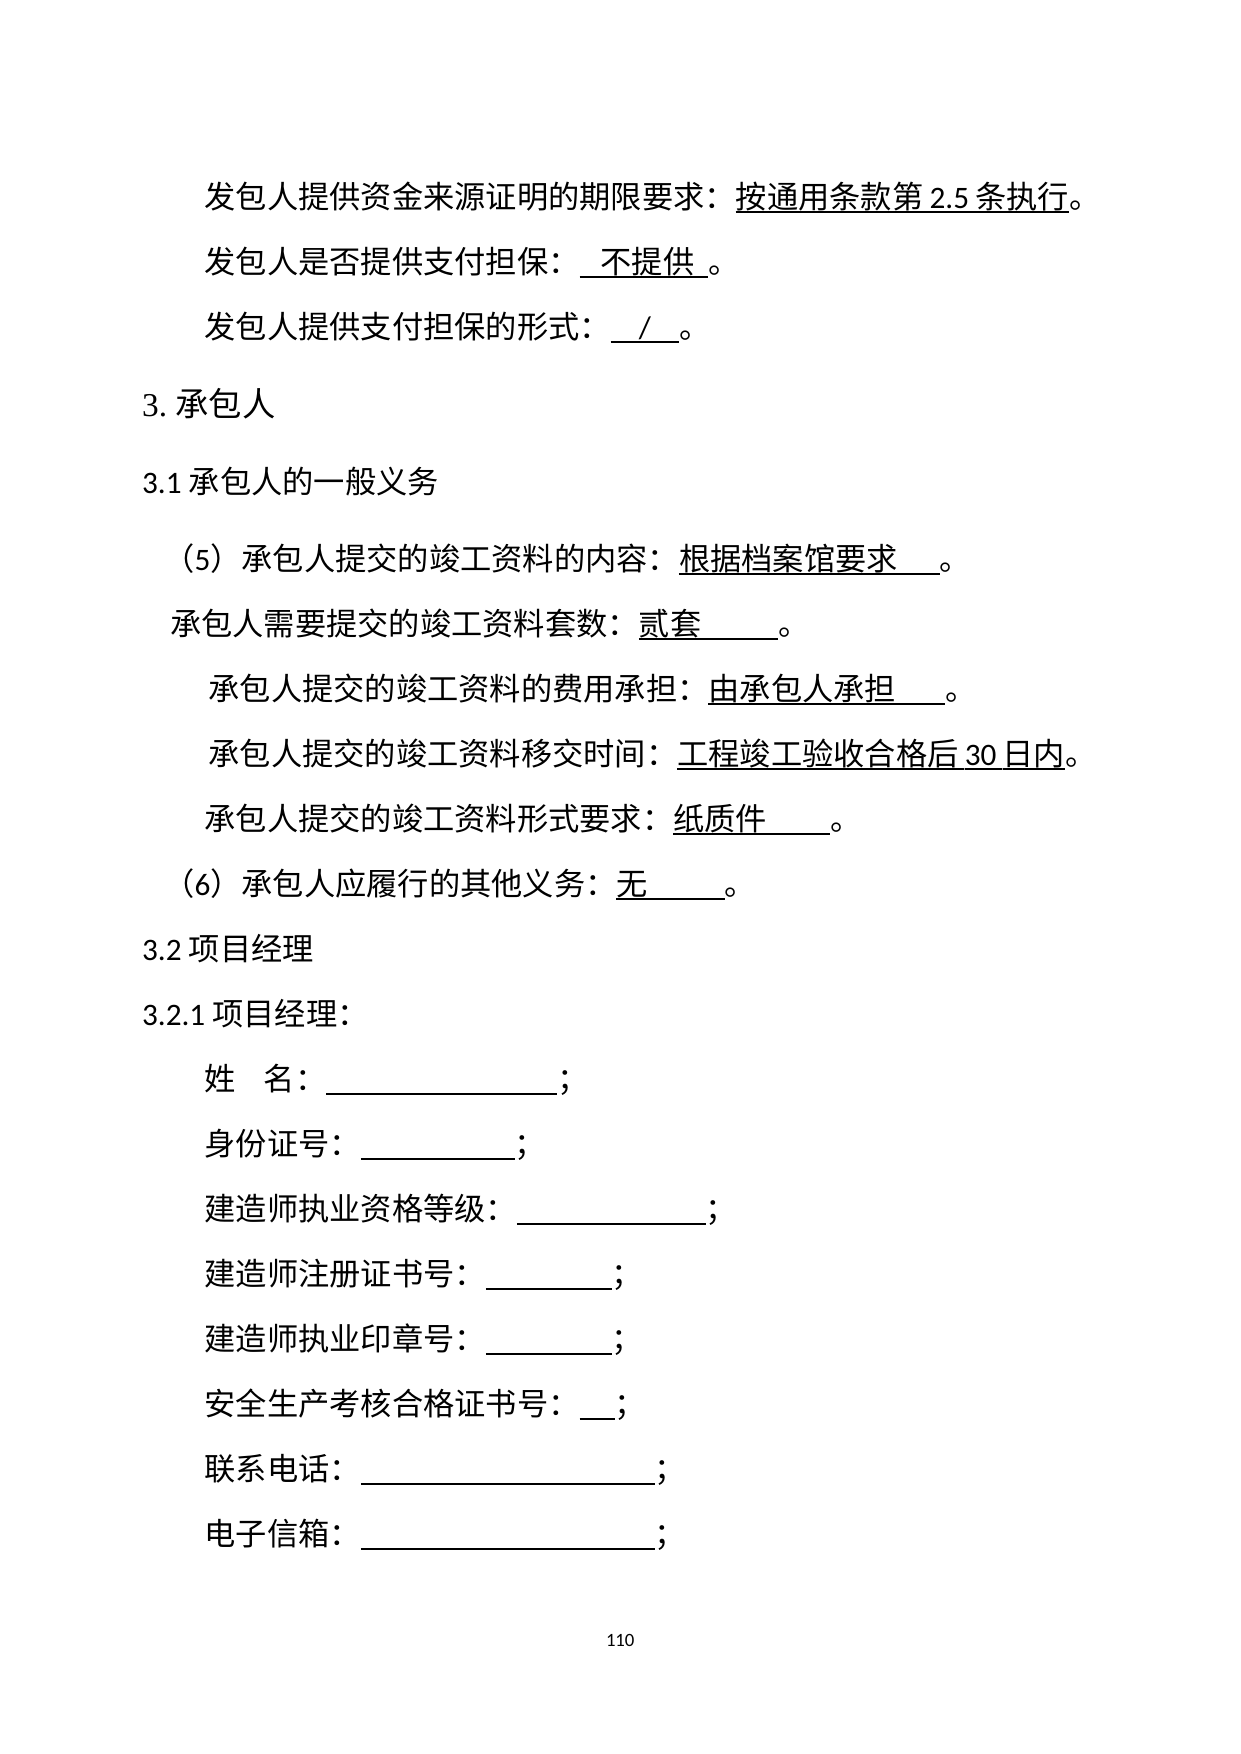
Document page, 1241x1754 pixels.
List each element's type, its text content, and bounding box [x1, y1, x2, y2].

text 发包人是否提供支付担保： 不提供 。 [142, 227, 1098, 292]
text 承包人需要提交的竣工资料套数：贰套 。 [142, 589, 1098, 654]
text 发包人提供资金来源证明的期限要求：按通用条款第2.5条执行。 [142, 162, 1098, 227]
subtitle 3. 承包人 [142, 369, 1098, 434]
list （6）承包人应履行的其他义务：无 。 [142, 849, 1098, 914]
text 3.2 项目经理 [142, 914, 1098, 979]
text 建造师执业资格等级： ； [142, 1174, 1098, 1239]
text 承包人提交的竣工资料移交时间：工程竣工验收合格后30日内。 [208, 719, 1098, 784]
text 电子信箱： ； [142, 1499, 1098, 1564]
text 安全生产考核合格证书号： ； [142, 1369, 1098, 1434]
text 建造师注册证书号： ； [142, 1239, 1098, 1304]
text 3.1 承包人的一般义务 [142, 447, 1098, 512]
text 联系电话： ； [142, 1434, 1098, 1499]
text 3.2.1 项目经理： [142, 979, 1098, 1044]
text 建造师执业印章号： ； [142, 1304, 1098, 1369]
text 承包人提交的竣工资料的费用承担：由承包人承担 。 [208, 654, 1098, 719]
text 姓 名： ； [142, 1044, 1098, 1109]
text 承包人提交的竣工资料形式要求：纸质件 。 [142, 784, 1098, 849]
text （5）承包人提交的竣工资料的内容：根据档案馆要求 。 [142, 524, 1098, 589]
text 身份证号： ； [142, 1109, 1098, 1174]
text 发包人提供支付担保的形式： / 。 [142, 292, 1098, 357]
